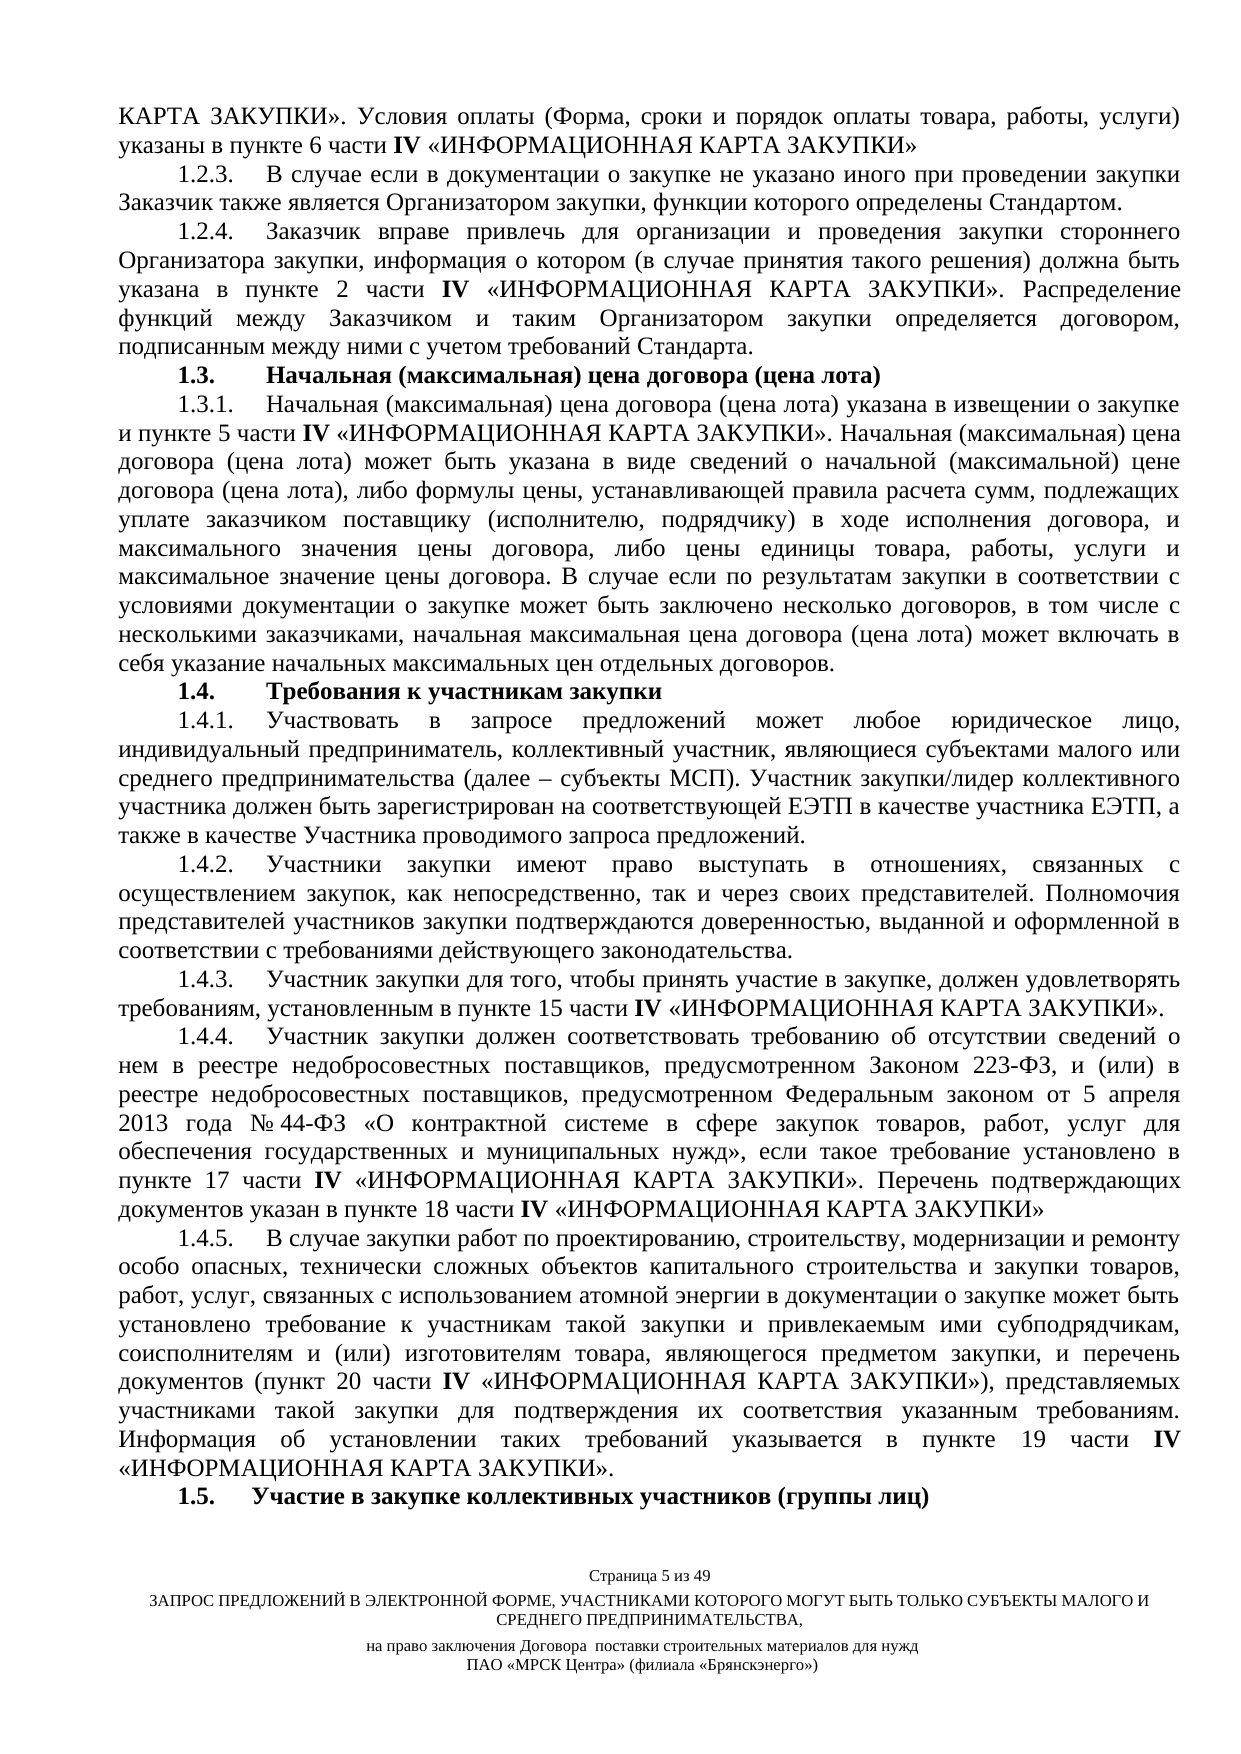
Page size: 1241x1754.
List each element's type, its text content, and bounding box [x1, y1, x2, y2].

subtitle Участники закупки имеют право выступать в отношениях, связанных с осуществлением закупок, как непосредственно, так и через своих представителей. Полномочия представителей участников закупки подтверждаются доверенностью, выданной и оформленной в соответствии с требованиями действующего законодательства. [118, 849, 1181, 964]
subtitle Участник закупки для того, чтобы принять участие в закупке, должен удовлетворять требованиям, установленным в пункте 15 части IV «ИНФОРМАЦИОННАЯ КАРТА ЗАКУПКИ». [118, 964, 1181, 1021]
subtitle Требования к участникам закупки [118, 676, 1181, 705]
subtitle Участие в закупке коллективных участников (группы лиц) [118, 1481, 1181, 1510]
subtitle В случае если в документации о закупке не указано иного при проведении закупки Заказчик также является Организатором закупки, функции которого определены Стандартом. [118, 159, 1181, 216]
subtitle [118, 101, 1181, 159]
subtitle Начальная (максимальная) цена договора (цена лота) указана в извещении о закупке и пункте 5 части IV «ИНФОРМАЦИОННАЯ КАРТА ЗАКУПКИ». Начальная (максимальная) цена договора (цена лота) может быть указана в виде сведений о начальной (максимальной) цене договора (цена лота), либо формулы цены, устанавливающей правила расчета сумм, подлежащих уплате заказчиком поставщику (исполнителю, подрядчику) в ходе исполнения договора, и максимального значения цены договора, либо цены единицы товара, работы, услуги и максимальное значение цены договора. В случае если по результатам закупки в соответствии с условиями документации о закупке может быть заключено несколько договоров, в том числе с несколькими заказчиками, начальная максимальная цена договора (цена лота) может включать в себя указание начальных максимальных цен отдельных договоров. [118, 389, 1181, 676]
subtitle Участвовать в запросе предложений может любое юридическое лицо, индивидуальный предприниматель, коллективный участник, являющиеся субъектами малого или среднего предпринимательства (далее – субъекты МСП). Участник закупки/лидер коллективного участника должен быть зарегистрирован на соответствующей ЕЭТП в качестве участника ЕЭТП, а также в качестве Участника проводимого запроса предложений. [118, 705, 1181, 849]
subtitle Заказчик вправе привлечь для организации и проведения закупки стороннего Организатора закупки, информация о котором (в случае принятия такого решения) должна быть указана в пункте 2 части IV «ИНФОРМАЦИОННАЯ КАРТА ЗАКУПКИ». Распределение функций между Заказчиком и таким Организатором закупки определяется договором, подписанным между ними с учетом требований Стандарта. [118, 216, 1181, 360]
subtitle Участник закупки должен соответствовать требованию об отсутствии сведений о нем в реестре недобросовестных поставщиков, предусмотренном Законом 223-ФЗ, и (или) в реестре недобросовестных поставщиков, предусмотренном Федеральным законом от 5 апреля 2013 года № 44-ФЗ «О контрактной системе в сфере закупок товаров, работ, услуг для обеспечения государственных и муниципальных нужд», если такое требование установлено в пункте 17 части IV «ИНФОРМАЦИОННАЯ КАРТА ЗАКУПКИ». Перечень подтверждающих документов указан в пункте 18 части IV «ИНФОРМАЦИОННАЯ КАРТА ЗАКУПКИ» [118, 1021, 1181, 1223]
subtitle В случае закупки работ по проектированию, строительству, модернизации и ремонту особо опасных, технически сложных объектов капитального строительства и закупки товаров, работ, услуг, связанных с использованием атомной энергии в документации о закупке может быть установлено требование к участникам такой закупки и привлекаемым ими субподрядчикам, соисполнителям и (или) изготовителям товара, являющегося предметом закупки, и перечень документов (пункт 20 части IV «ИНФОРМАЦИОННАЯ КАРТА ЗАКУПКИ»), представляемых участниками такой закупки для подтверждения их соответствия указанным требованиям. Информация об установлении таких требований указывается в пункте 19 части IV «ИНФОРМАЦИОННАЯ КАРТА ЗАКУПКИ». [118, 1223, 1181, 1481]
subtitle Начальная (максимальная) цена договора (цена лота) [118, 360, 1181, 389]
